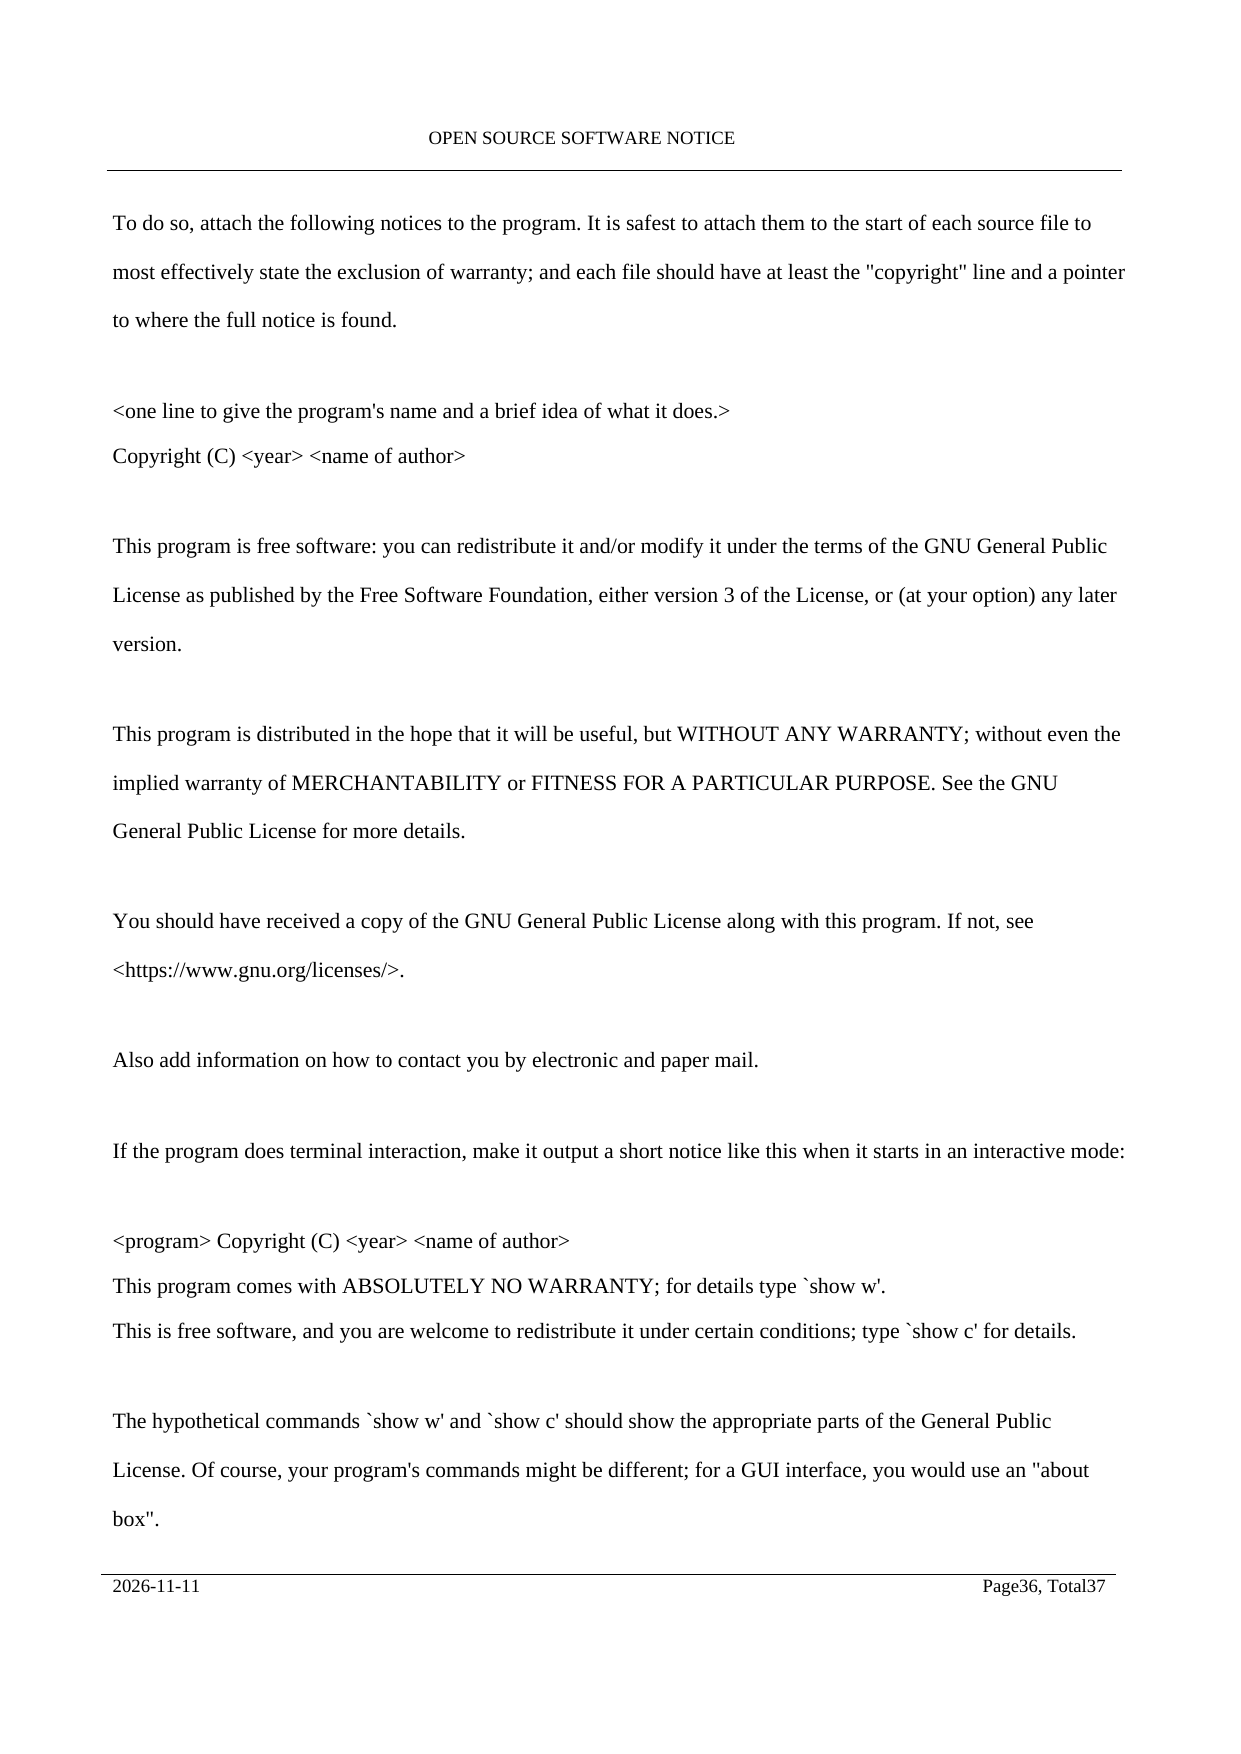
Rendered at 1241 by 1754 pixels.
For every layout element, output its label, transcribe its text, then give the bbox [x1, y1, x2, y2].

text You should have received a copy of the GNU General Public License along with this program. If not, see <https://www.gnu.org/licenses/>. [112, 905, 1128, 986]
text To do so, attach the following notices to the program. It is safest to attach them to the start of each source file to most effectively state the exclusion of warranty; and each file should have at least the "copyright" line and a pointer to where the full notice is found. [112, 206, 1128, 336]
text <program> Copyright (C) <year> <name of author> [112, 1224, 1128, 1257]
text This program is distributed in the hope that it will be useful, but WITHOUT ANY WARRANTY; without even the implied warranty of MERCHANTABILITY or FITNESS FOR A PARTICULAR PURPOSE. See the GNU General Public License for more details. [112, 717, 1128, 847]
text Also add information on how to contact you by electronic and paper mail. [112, 1044, 1128, 1076]
text This program is free software: you can redistribute it and/or modify it under the terms of the GNU General Public License as published by the Free Software Foundation, either version 3 of the License, or (at your option) any later version. [112, 529, 1128, 659]
text This program comes with ABSOLUTELY NO WARRANTY; for details type `show w'. [112, 1269, 1128, 1302]
text This is free software, and you are welcome to redistribute it under certain conditions; type `show c' for details. [112, 1314, 1128, 1347]
text <one line to give the program's name and a brief idea of what it does.> [112, 394, 1128, 427]
text If the program does terminal interaction, make it output a short notice like this when it starts in an interactive mode: [112, 1134, 1128, 1166]
text The hypothetical commands `show w' and `show c' should show the appropriate parts of the General Public License. Of course, your program's commands might be different; for a GUI interface, you would use an "about box". [112, 1404, 1128, 1534]
text Copyright (C) <year> <name of author> [112, 439, 1128, 472]
